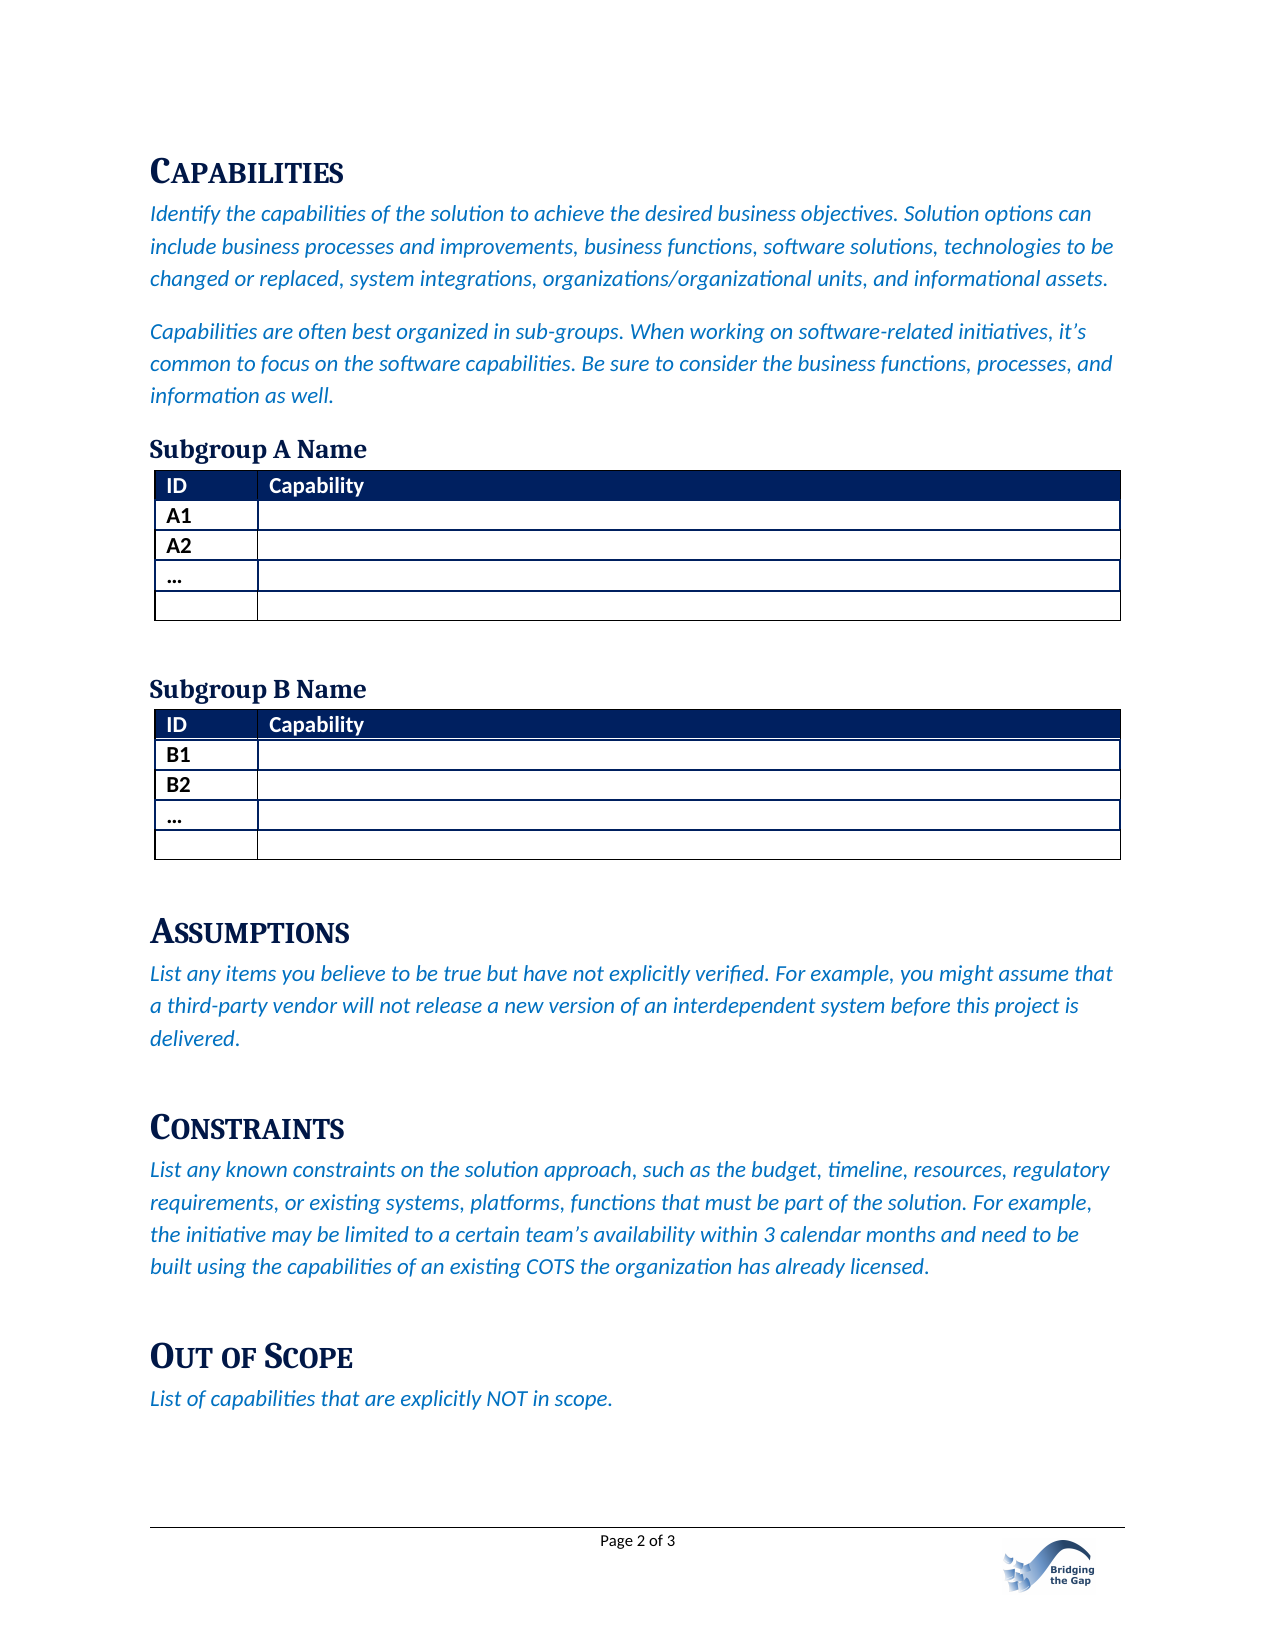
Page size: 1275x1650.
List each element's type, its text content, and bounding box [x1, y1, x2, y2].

text List of capabilities that are explicitly NOT in scope. [150, 1384, 1125, 1412]
table_cell [258, 592, 1120, 619]
table_cell B1 [156, 741, 257, 768]
table_cell [258, 531, 1120, 559]
table_cell A1 [156, 501, 257, 529]
table_header Capability [258, 471, 1120, 499]
table_header ID [156, 471, 257, 499]
subtitle Out of Scope [150, 1334, 1125, 1377]
table_cell [259, 801, 1119, 829]
table_cell B2 [156, 771, 257, 799]
subtitle Subgroup A Name [150, 434, 1125, 466]
table_cell … [156, 561, 257, 589]
text Identify the capabilities of the solution to achieve the desired business objectives. Solution options can include business processes and improvements, business functions, software solutions, technologies to be changed or replaced, system integrations, organizations/organizational units, and informational assets. [150, 199, 1125, 292]
text List any known constraints on the solution approach, such as the budget, timeline, resources, regulatory requirements, or existing systems, platforms, functions that must be part of the solution. For example, the initiative may be limited to a certain team’s availability within 3 calendar months and need to be built using the capabilities of an existing COTS the organization has already licensed. [150, 1156, 1125, 1280]
table_cell [156, 831, 257, 859]
table_cell A2 [156, 531, 257, 559]
picture [1001, 1538, 1096, 1595]
subtitle Assumptions [150, 910, 1125, 953]
table_cell [258, 771, 1120, 799]
table_cell … [156, 801, 257, 829]
table_header Capability [258, 710, 1120, 738]
text Capabilities are often best organized in sub-groups. When working on software-related initiatives, it’s common to focus on the software capabilities. Be sure to consider the business functions, processes, and information as well. [150, 317, 1125, 409]
table_cell [258, 831, 1120, 859]
table_header ID [156, 710, 257, 738]
table_cell [259, 501, 1119, 529]
subtitle Subgroup B Name [150, 674, 1125, 705]
table_cell [259, 561, 1119, 589]
table_cell [259, 741, 1119, 768]
table_cell [156, 592, 257, 619]
subtitle Constraints [150, 1106, 1125, 1149]
text List any items you believe to be true but have not explicitly verified. For example, you might assume that a third-party vendor will not release a new version of an interdependent system before this project is delivered. [150, 959, 1125, 1052]
subtitle Capabilities [150, 150, 1125, 193]
